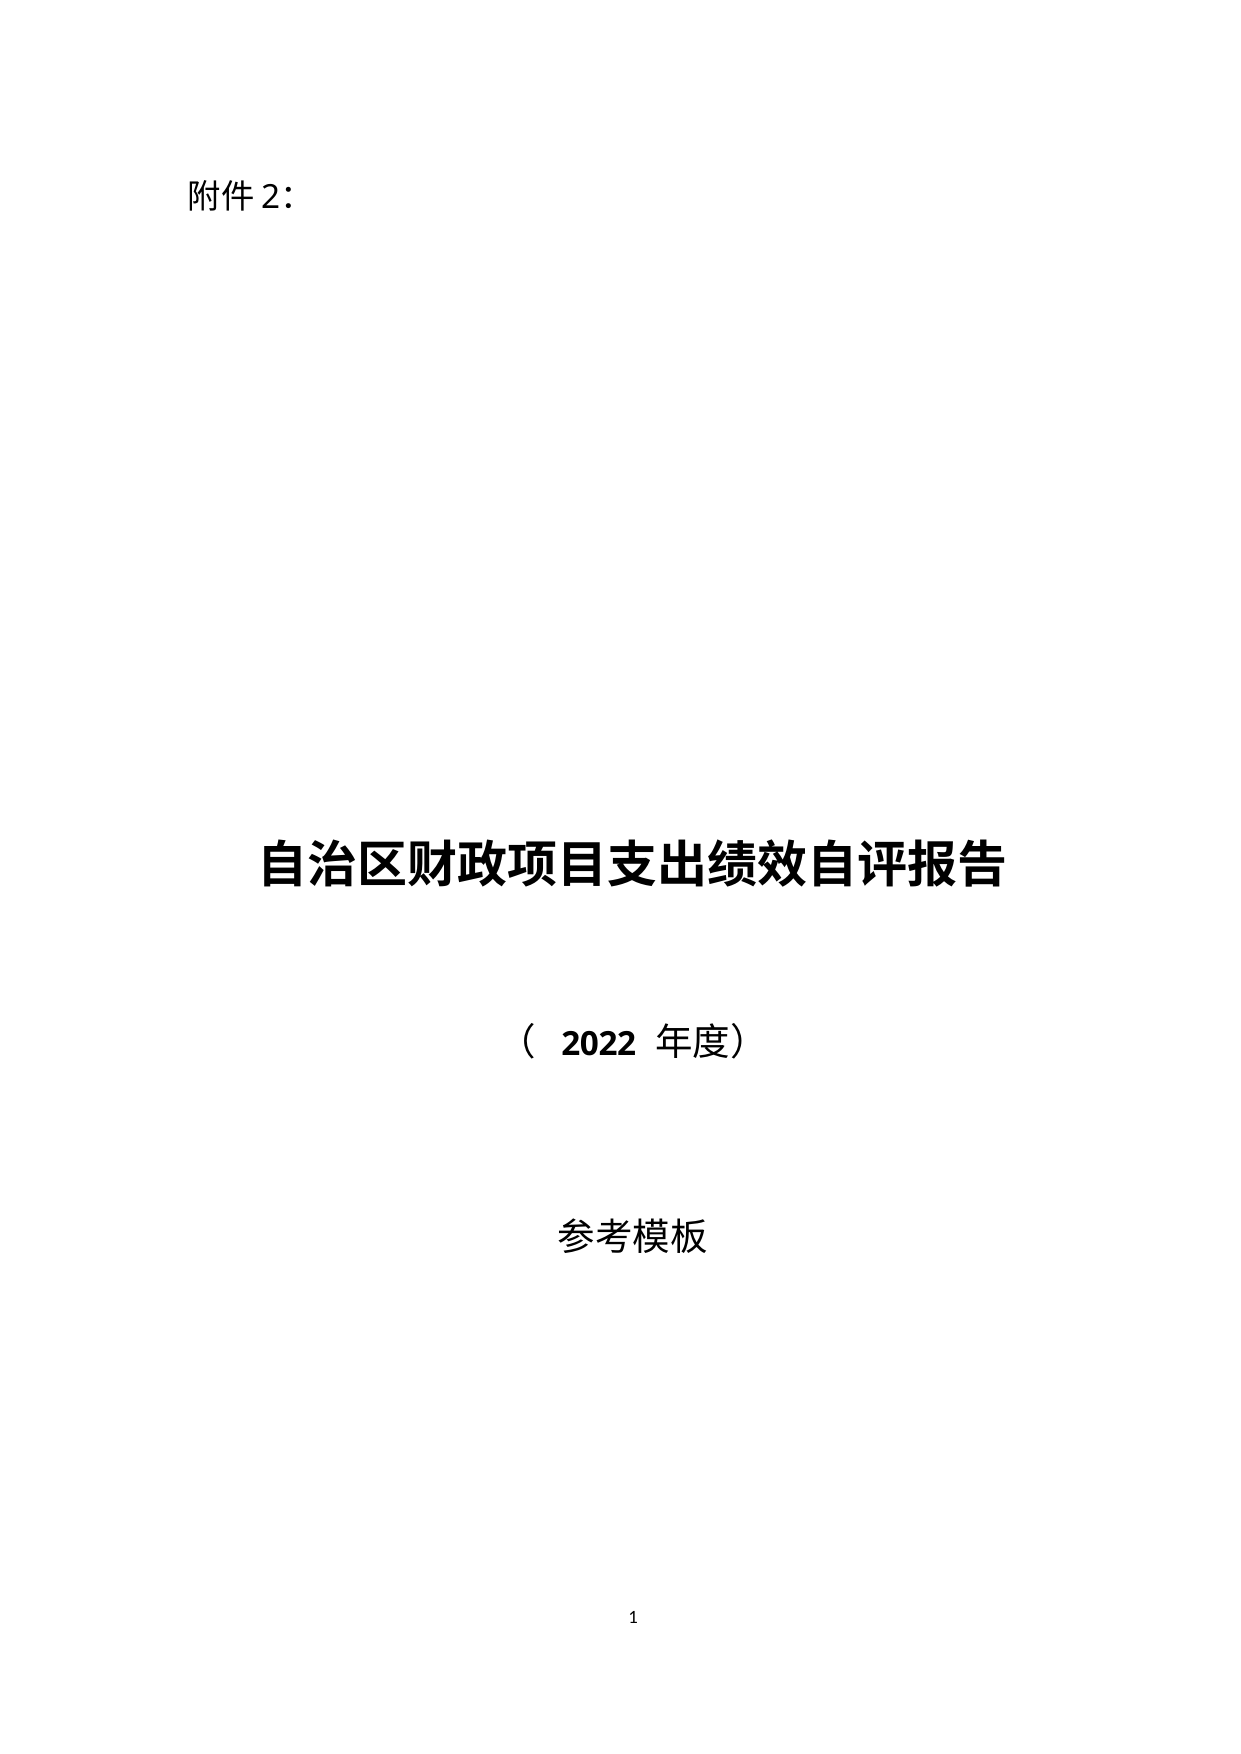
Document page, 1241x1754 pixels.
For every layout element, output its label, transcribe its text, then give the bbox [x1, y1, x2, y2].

text 自治区财政项目支出绩效自评报告 [187, 812, 1078, 909]
text 附件2： [187, 162, 1078, 227]
text （ 2022 年度） [187, 1007, 1078, 1072]
text 参考模板 [187, 1202, 1078, 1267]
